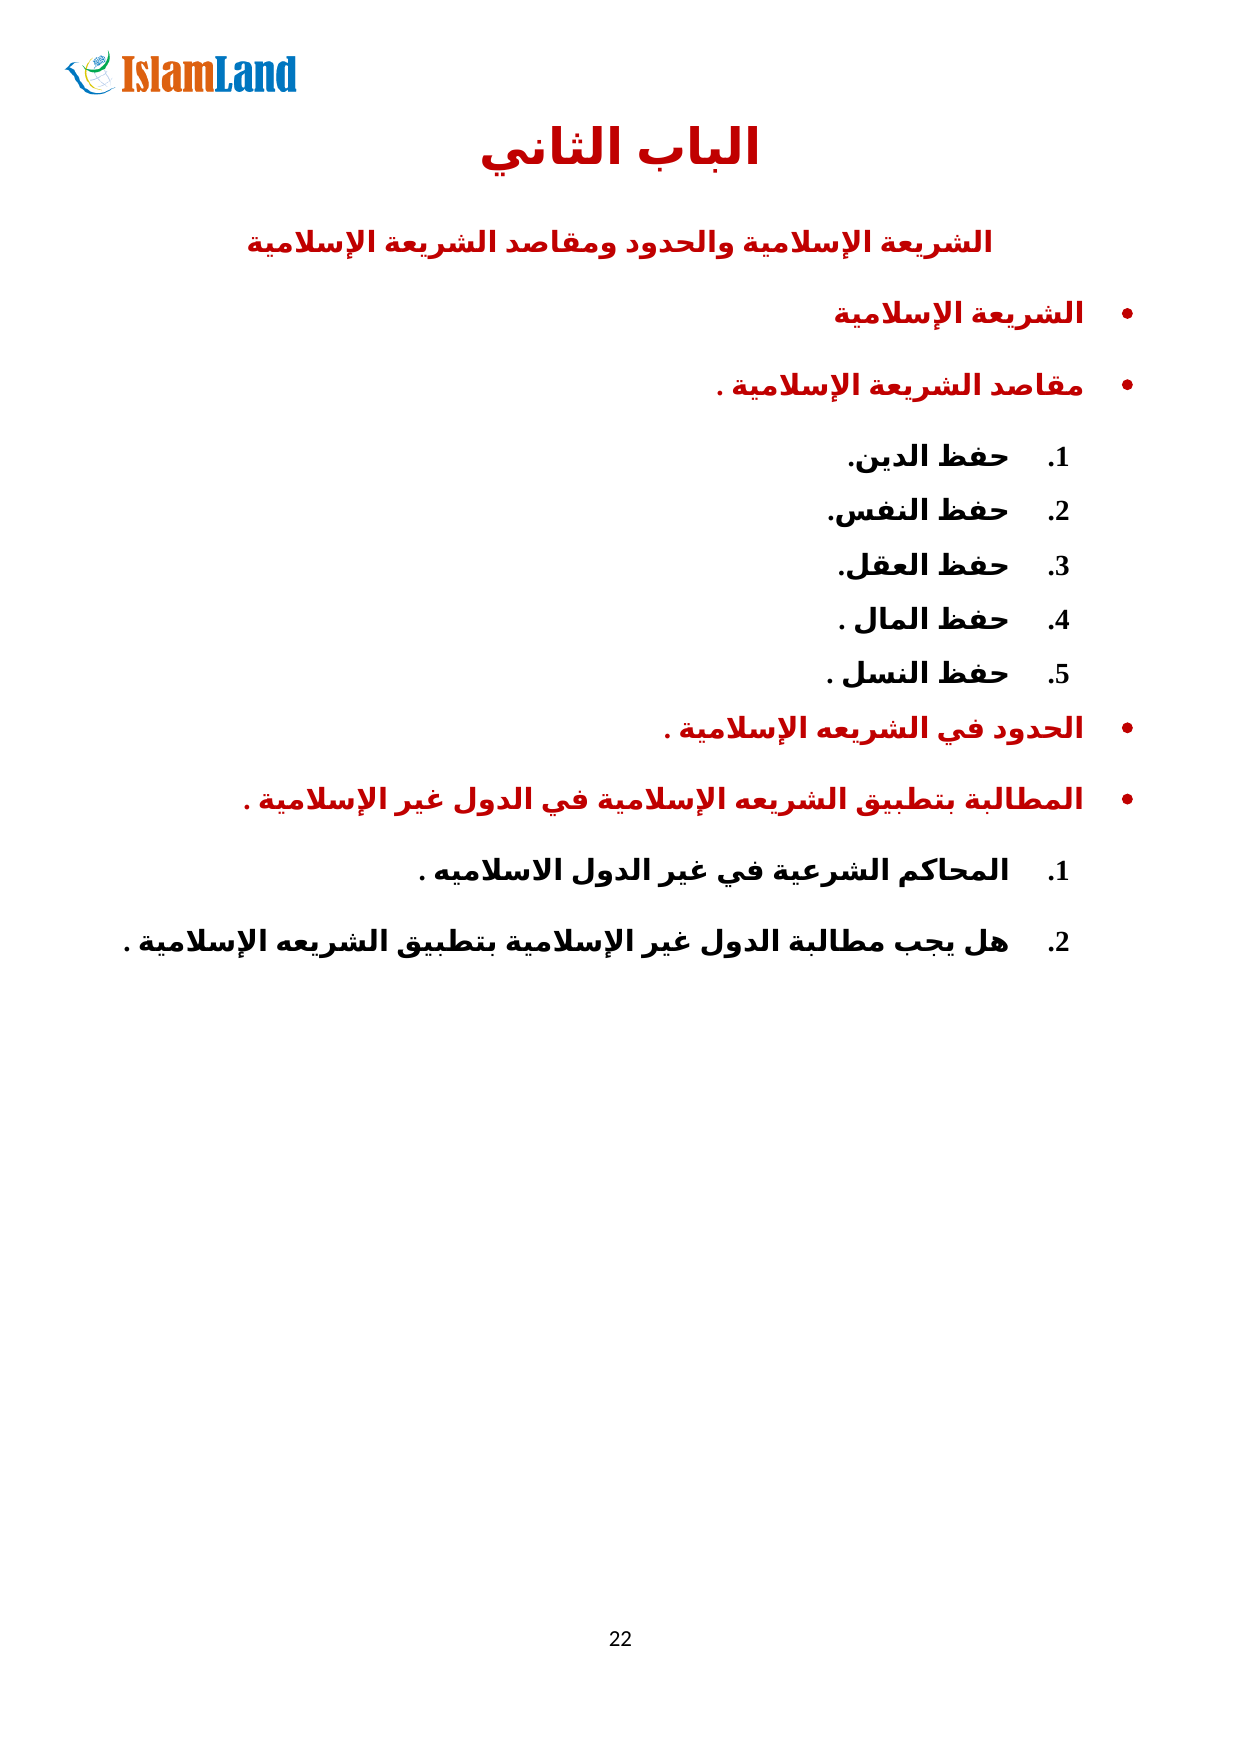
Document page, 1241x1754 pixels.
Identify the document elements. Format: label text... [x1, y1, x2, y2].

list مقاصد الشريعة الإسلامية . [118, 368, 1122, 401]
text الشريعة الإسلامية والحدود ومقاصد الشريعة الإسلامية [118, 225, 1122, 259]
list الحدود في الشريعه الإسلامية . [118, 711, 1122, 744]
list حفظ الدين. [118, 439, 1047, 472]
list المحاكم الشرعية في غير الدول الاسلاميه . [118, 853, 1047, 887]
picture [59, 44, 301, 101]
list حفظ المال . [118, 602, 1047, 636]
list حفظ النسل . [118, 656, 1047, 690]
list حفظ النفس. [118, 493, 1047, 527]
list هل يجب مطالبة الدول غير الإسلامية بتطبيق الشريعه الإسلامية . [118, 924, 1047, 958]
text الباب الثاني [118, 118, 1122, 176]
list الشريعة الإسلامية [118, 296, 1122, 330]
list المطالبة بتطبيق الشريعه الإسلامية في الدول غير الإسلامية . [118, 782, 1122, 816]
list حفظ العقل. [118, 548, 1047, 581]
